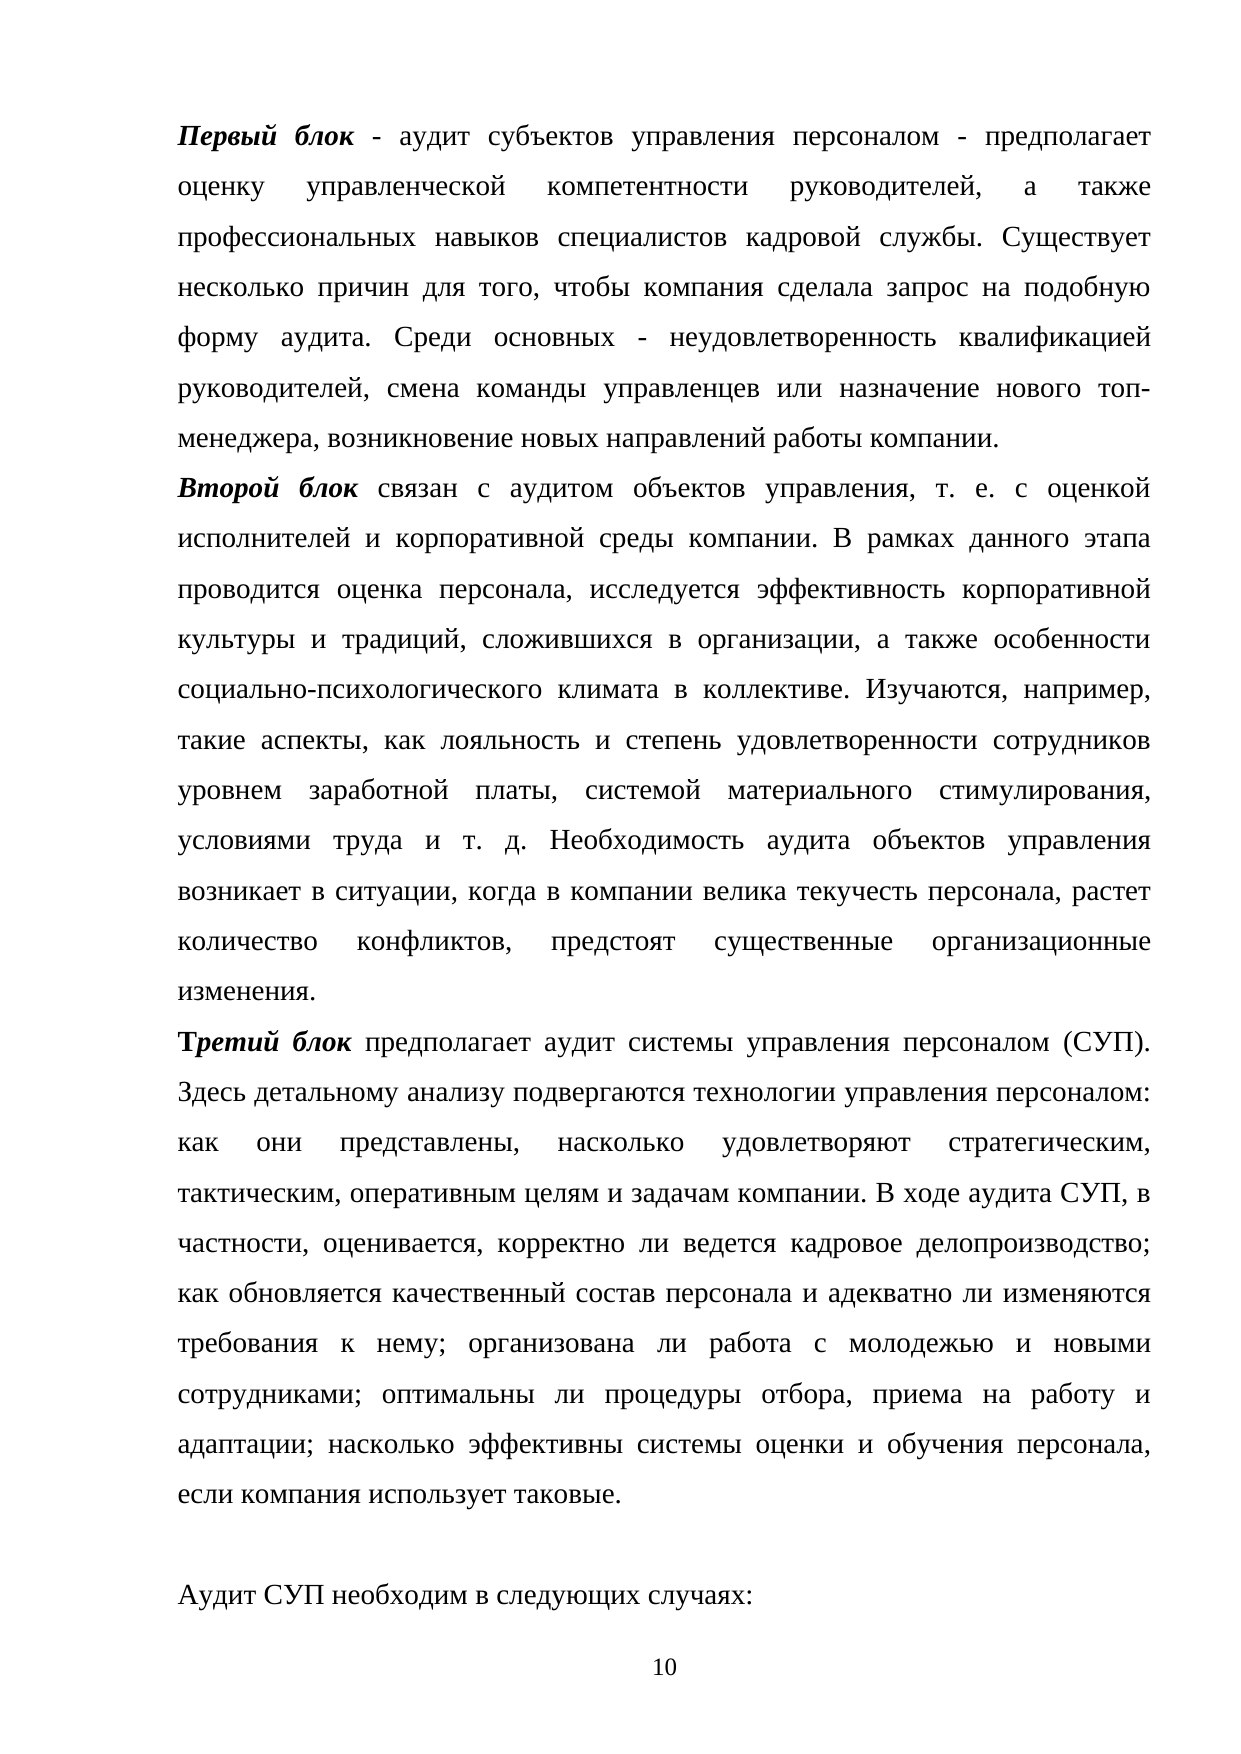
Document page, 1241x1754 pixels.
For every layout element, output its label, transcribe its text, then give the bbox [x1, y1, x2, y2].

text Аудит СУП необходим в следующих случаях: [177, 1577, 1152, 1611]
text Третий блок предполагает аудит системы управления персоналом (СУП). Здесь детальному анализу подвергаются технологии управления персоналом: как они представлены, насколько удовлетворяют стратегическим, тактическим, оперативным целям и задачам компании. В ходе аудита СУП, в частности, оценивается, корректно ли ведется кадровое делопроизводство; как обновляется качественный состав персонала и адекватно ли изменяются требования к нему; организована ли работа с молодежью и новыми сотрудниками; оптимальны ли процедуры отбора, приема на работу и адаптации; насколько эффективны системы оценки и обучения персонала, если компания использует таковые. [177, 1024, 1152, 1510]
text Первый блок - аудит субъектов управления персоналом - предполагает оценку управленческой компетентности руководителей, а также профессиональных навыков специалистов кадровой службы. Существует несколько причин для того, чтобы компания сделала запрос на подобную форму аудита. Среди основных - неудовлетворенность квалификацией руководителей, смена команды управленцев или назначение нового топ-менеджера, возникновение новых направлений работы компании. [177, 118, 1152, 453]
text Второй блок связан с аудитом объектов управления, т. е. с оценкой исполнителей и корпоративной среды компании. В рамках данного этапа проводится оценка персонала, исследуется эффективность корпоративной культуры и традиций, сложившихся в организации, а также особенности социально-психологического климата в коллективе. Изучаются, например, такие аспекты, как лояльность и степень удовлетворенности сотрудников уровнем заработной платы, системой материального стимулирования, условиями труда и т. д. Необходимость аудита объектов управления возникает в ситуации, когда в компании велика текучесть персонала, растет количество конфликтов, предстоят существенные организационные изменения. [177, 470, 1152, 1007]
